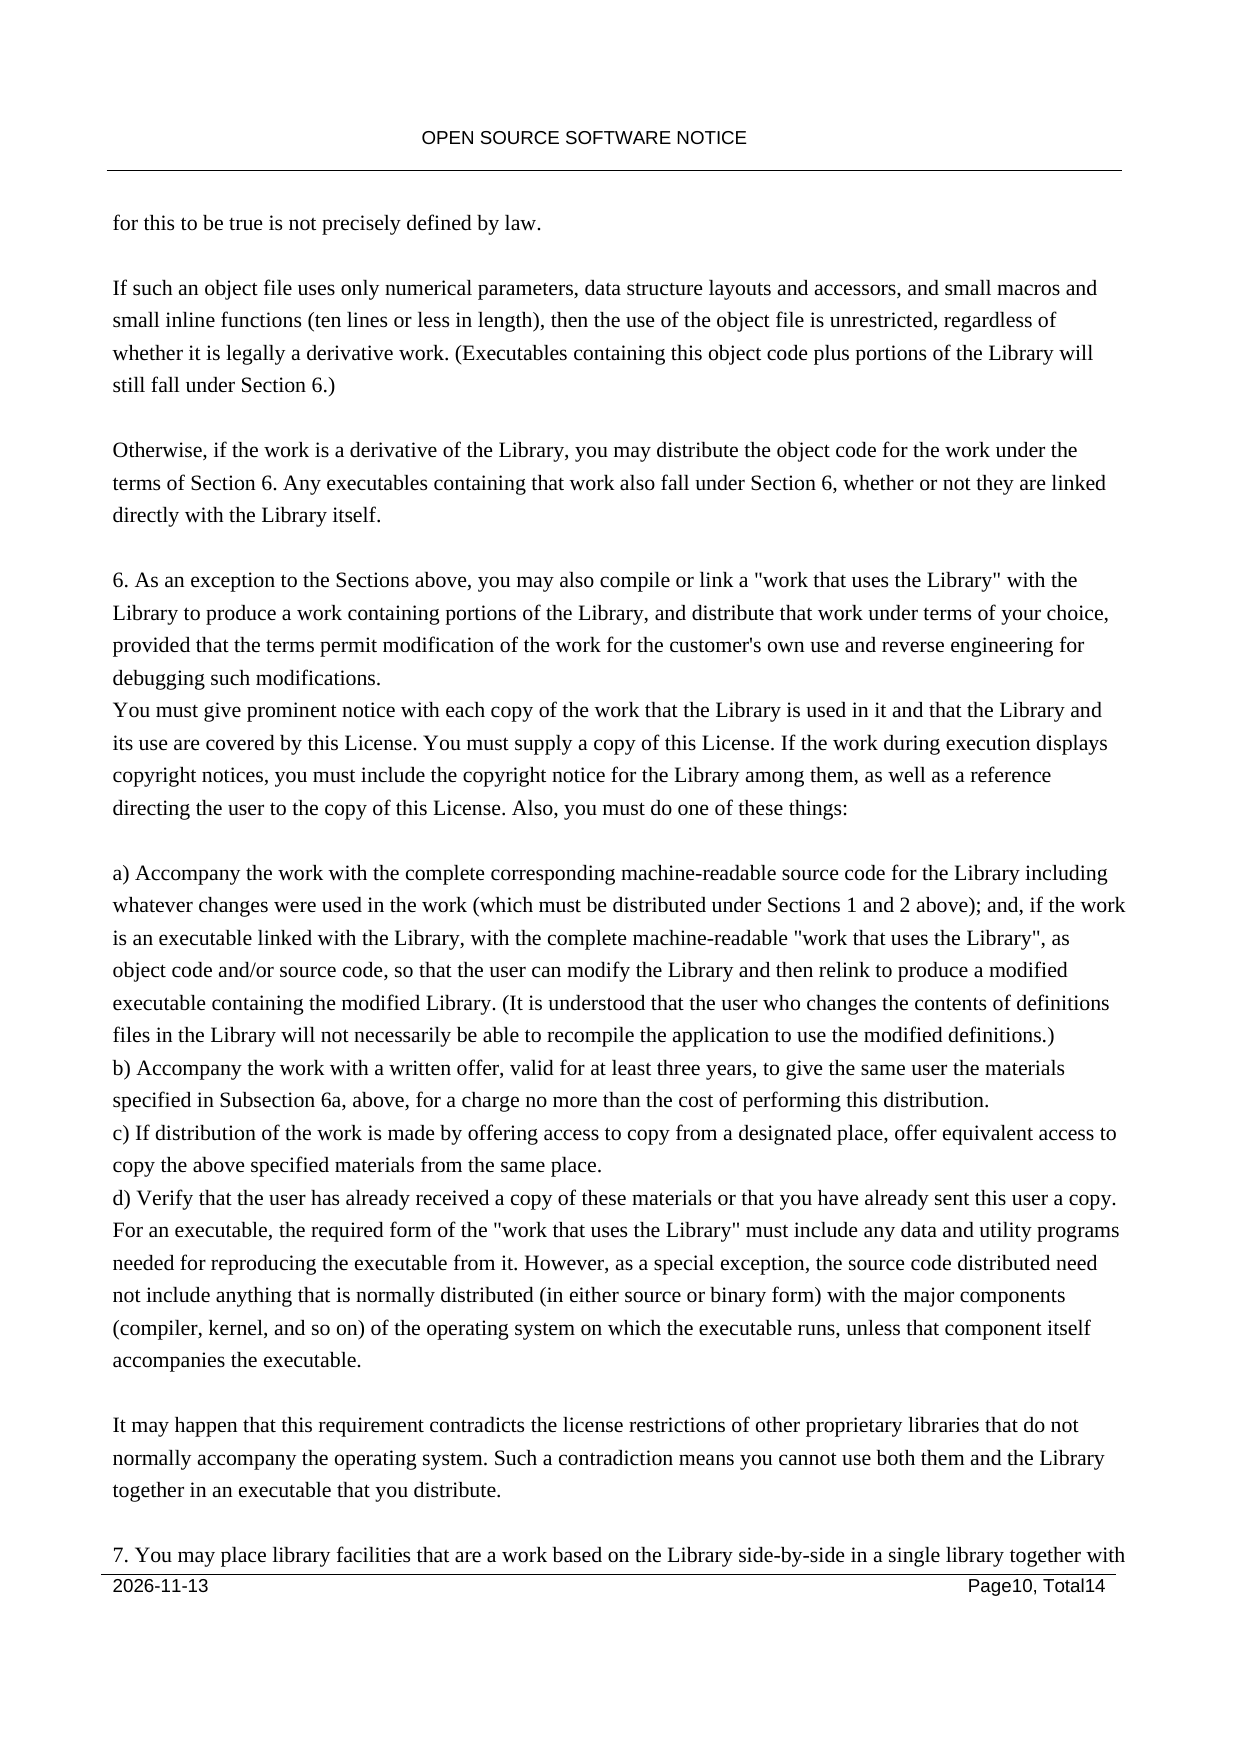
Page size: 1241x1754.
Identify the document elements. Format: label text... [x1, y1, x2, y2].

text c) If distribution of the work is made by offering access to copy from a designated place, offer equivalent access to copy the above specified materials from the same place. [112, 1116, 1128, 1181]
text For an executable, the required form of the "work that uses the Library" must include any data and utility programs needed for reproducing the executable from it. However, as a special exception, the source code distributed need not include anything that is normally distributed (in either source or binary form) with the major components (compiler, kernel, and so on) of the operating system on which the executable runs, unless that component itself accompanies the executable. [112, 1214, 1128, 1376]
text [112, 206, 1128, 239]
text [112, 1539, 1128, 1571]
text Otherwise, if the work is a derivative of the Library, you may distribute the object code for the work under the terms of Section 6. Any executables containing that work also fall under Section 6, whether or not they are linked directly with the Library itself. [112, 434, 1128, 531]
text 6. As an exception to the Sections above, you may also compile or link a "work that uses the Library" with the Library to produce a work containing portions of the Library, and distribute that work under terms of your choice, provided that the terms permit modification of the work for the customer's own use and reverse engineering for debugging such modifications. [112, 564, 1128, 694]
text a) Accompany the work with the complete corresponding machine-readable source code for the Library including whatever changes were used in the work (which must be distributed under Sections 1 and 2 above); and, if the work is an executable linked with the Library, with the complete machine-readable "work that uses the Library", as object code and/or source code, so that the user can modify the Library and then relink to produce a modified executable containing the modified Library. (It is understood that the user who changes the contents of definitions files in the Library will not necessarily be able to recompile the application to use the modified definitions.) [112, 856, 1128, 1051]
text b) Accompany the work with a written offer, valid for at least three years, to give the same user the materials specified in Subsection 6a, above, for a charge no more than the cost of performing this distribution. [112, 1051, 1128, 1116]
text If such an object file uses only numerical parameters, data structure layouts and accessors, and small macros and small inline functions (ten lines or less in length), then the use of the object file is unrestricted, regardless of whether it is legally a derivative work. (Executables containing this object code plus portions of the Library will still fall under Section 6.) [112, 271, 1128, 401]
text You must give prominent notice with each copy of the work that the Library is used in it and that the Library and its use are covered by this License. You must supply a copy of this License. If the work during execution displays copyright notices, you must include the copyright notice for the Library among them, as well as a reference directing the user to the copy of this License. Also, you must do one of these things: [112, 694, 1128, 824]
text d) Verify that the user has already received a copy of these materials or that you have already sent this user a copy. [112, 1181, 1128, 1214]
text It may happen that this requirement contradicts the license restrictions of other proprietary libraries that do not normally accompany the operating system. Such a contradiction means you cannot use both them and the Library together in an executable that you distribute. [112, 1409, 1128, 1506]
